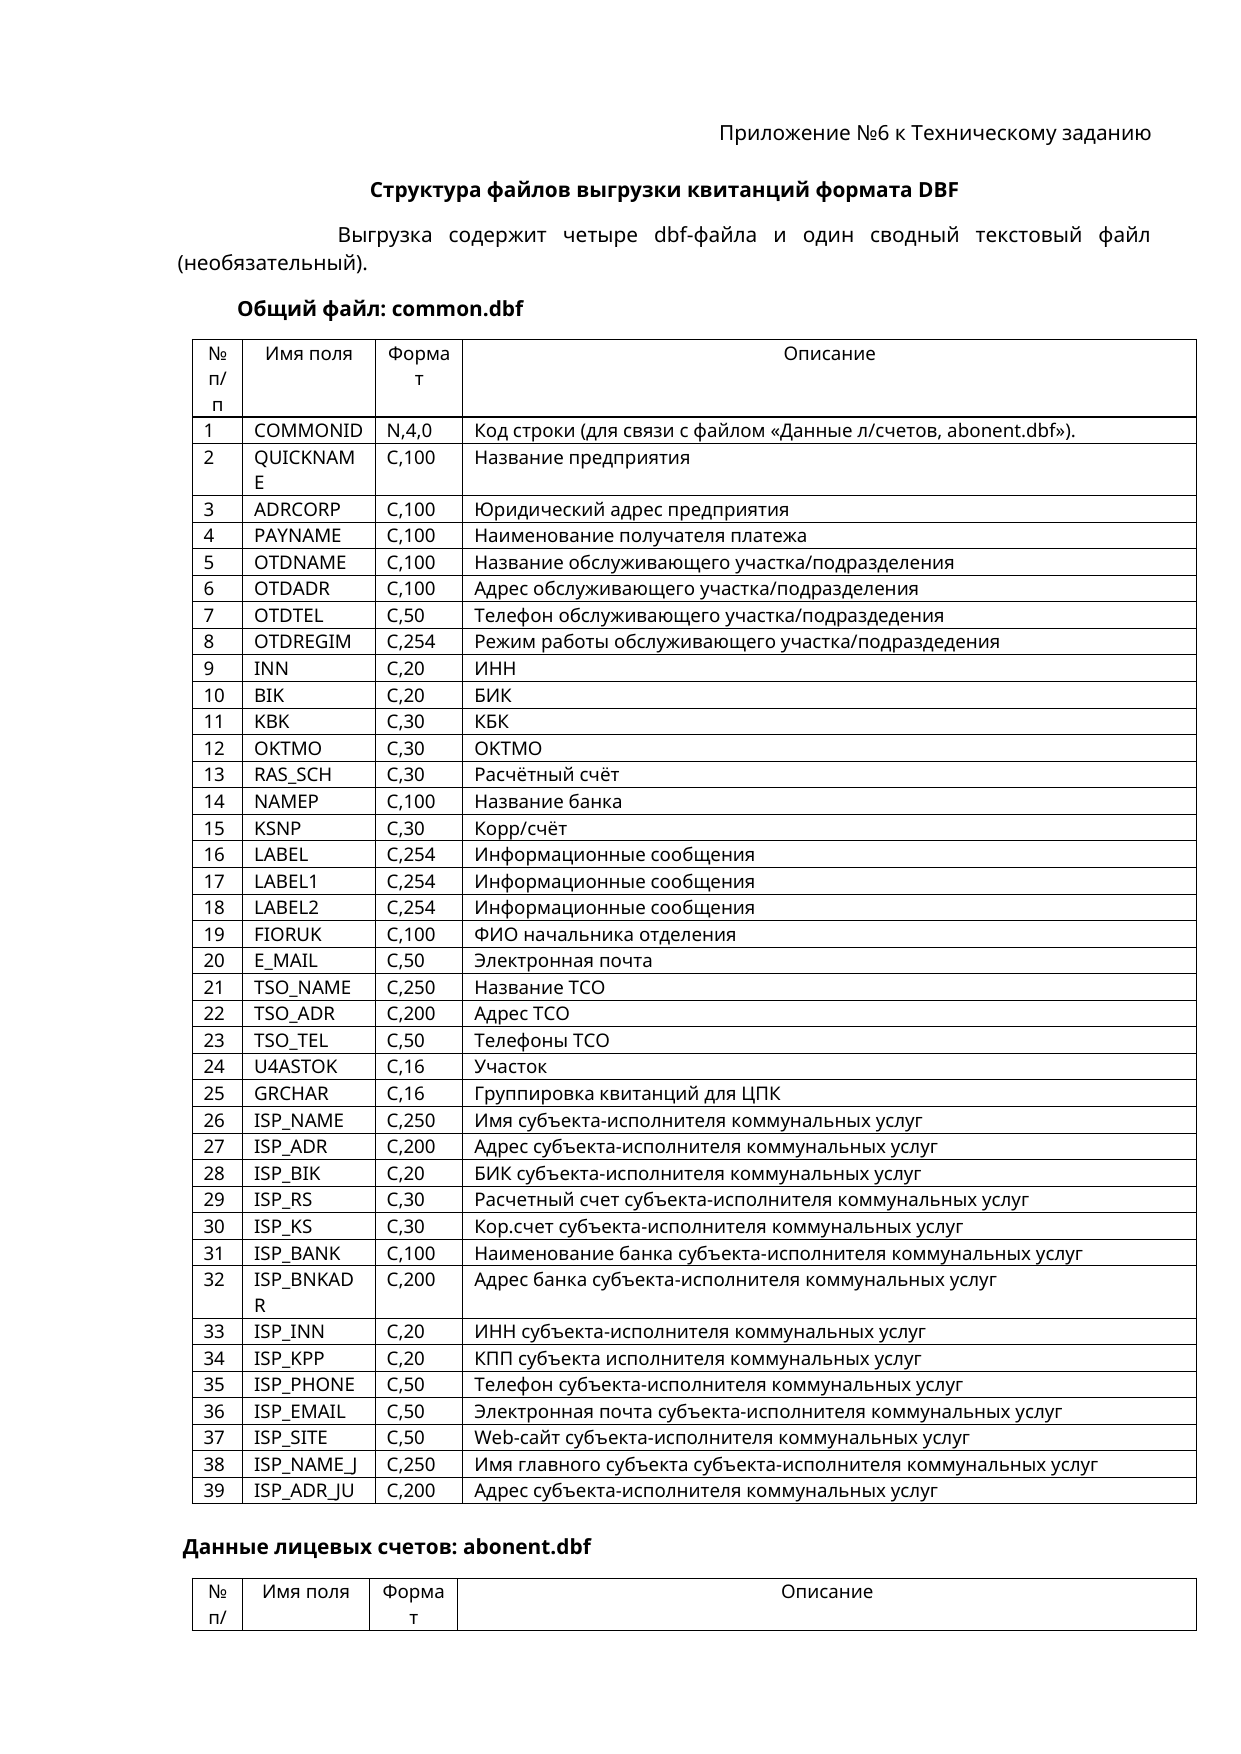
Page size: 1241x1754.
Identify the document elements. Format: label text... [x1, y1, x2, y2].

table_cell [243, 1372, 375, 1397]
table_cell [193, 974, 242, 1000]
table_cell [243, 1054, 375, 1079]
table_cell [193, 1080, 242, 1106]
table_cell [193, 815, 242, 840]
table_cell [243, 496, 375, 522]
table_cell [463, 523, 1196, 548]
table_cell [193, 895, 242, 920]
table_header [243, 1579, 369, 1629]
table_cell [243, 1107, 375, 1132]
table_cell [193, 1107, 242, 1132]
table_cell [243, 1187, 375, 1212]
text Данные лицевых счетов: abonent.dbf [177, 1532, 1152, 1561]
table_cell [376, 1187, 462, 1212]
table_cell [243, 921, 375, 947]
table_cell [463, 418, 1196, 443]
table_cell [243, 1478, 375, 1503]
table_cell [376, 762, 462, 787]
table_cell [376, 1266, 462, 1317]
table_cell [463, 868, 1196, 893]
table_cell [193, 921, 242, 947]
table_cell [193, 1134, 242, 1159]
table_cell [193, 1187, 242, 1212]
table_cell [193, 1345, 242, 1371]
text Выгрузка содержит четыре dbf-файла и один сводный текстовый файл (необязательный). [177, 220, 1152, 277]
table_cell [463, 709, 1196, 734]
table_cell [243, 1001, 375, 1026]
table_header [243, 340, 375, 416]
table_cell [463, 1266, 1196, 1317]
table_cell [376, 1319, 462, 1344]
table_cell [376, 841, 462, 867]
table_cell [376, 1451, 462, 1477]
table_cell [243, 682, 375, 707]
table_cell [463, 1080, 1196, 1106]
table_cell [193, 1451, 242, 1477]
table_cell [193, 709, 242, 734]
text Общий файл: common.dbf [177, 294, 1152, 322]
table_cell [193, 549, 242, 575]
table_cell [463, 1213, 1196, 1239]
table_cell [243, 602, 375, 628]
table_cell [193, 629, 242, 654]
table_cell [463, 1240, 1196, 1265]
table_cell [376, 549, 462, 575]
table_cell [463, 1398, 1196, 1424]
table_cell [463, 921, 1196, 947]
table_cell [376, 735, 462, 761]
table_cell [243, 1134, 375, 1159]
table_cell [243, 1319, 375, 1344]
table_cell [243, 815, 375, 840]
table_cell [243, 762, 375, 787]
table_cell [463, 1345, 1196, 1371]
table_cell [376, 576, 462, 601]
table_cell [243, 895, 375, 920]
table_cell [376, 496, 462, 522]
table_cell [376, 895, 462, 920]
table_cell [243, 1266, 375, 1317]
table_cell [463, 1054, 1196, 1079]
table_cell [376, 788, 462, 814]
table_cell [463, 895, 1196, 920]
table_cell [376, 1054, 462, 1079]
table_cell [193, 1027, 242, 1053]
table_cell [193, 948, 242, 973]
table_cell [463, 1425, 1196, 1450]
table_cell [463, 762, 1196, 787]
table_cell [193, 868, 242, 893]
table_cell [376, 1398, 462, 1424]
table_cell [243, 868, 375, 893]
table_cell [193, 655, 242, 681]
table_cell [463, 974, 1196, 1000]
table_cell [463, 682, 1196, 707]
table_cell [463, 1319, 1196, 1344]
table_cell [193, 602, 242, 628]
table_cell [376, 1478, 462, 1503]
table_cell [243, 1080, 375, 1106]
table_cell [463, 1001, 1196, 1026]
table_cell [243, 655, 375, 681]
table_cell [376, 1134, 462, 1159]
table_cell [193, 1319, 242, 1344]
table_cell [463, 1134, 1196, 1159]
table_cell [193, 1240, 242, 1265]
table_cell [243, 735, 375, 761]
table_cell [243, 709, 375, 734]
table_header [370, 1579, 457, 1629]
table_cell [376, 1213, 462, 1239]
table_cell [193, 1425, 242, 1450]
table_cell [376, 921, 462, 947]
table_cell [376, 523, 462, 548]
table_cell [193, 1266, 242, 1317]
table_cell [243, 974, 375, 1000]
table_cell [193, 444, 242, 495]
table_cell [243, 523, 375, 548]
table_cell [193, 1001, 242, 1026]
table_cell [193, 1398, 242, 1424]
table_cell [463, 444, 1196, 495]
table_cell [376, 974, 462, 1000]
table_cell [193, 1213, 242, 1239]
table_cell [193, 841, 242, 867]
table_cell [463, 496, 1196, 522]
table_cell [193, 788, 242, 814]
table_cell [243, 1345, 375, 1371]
text Приложение №6 к Техническому заданию [177, 118, 1152, 147]
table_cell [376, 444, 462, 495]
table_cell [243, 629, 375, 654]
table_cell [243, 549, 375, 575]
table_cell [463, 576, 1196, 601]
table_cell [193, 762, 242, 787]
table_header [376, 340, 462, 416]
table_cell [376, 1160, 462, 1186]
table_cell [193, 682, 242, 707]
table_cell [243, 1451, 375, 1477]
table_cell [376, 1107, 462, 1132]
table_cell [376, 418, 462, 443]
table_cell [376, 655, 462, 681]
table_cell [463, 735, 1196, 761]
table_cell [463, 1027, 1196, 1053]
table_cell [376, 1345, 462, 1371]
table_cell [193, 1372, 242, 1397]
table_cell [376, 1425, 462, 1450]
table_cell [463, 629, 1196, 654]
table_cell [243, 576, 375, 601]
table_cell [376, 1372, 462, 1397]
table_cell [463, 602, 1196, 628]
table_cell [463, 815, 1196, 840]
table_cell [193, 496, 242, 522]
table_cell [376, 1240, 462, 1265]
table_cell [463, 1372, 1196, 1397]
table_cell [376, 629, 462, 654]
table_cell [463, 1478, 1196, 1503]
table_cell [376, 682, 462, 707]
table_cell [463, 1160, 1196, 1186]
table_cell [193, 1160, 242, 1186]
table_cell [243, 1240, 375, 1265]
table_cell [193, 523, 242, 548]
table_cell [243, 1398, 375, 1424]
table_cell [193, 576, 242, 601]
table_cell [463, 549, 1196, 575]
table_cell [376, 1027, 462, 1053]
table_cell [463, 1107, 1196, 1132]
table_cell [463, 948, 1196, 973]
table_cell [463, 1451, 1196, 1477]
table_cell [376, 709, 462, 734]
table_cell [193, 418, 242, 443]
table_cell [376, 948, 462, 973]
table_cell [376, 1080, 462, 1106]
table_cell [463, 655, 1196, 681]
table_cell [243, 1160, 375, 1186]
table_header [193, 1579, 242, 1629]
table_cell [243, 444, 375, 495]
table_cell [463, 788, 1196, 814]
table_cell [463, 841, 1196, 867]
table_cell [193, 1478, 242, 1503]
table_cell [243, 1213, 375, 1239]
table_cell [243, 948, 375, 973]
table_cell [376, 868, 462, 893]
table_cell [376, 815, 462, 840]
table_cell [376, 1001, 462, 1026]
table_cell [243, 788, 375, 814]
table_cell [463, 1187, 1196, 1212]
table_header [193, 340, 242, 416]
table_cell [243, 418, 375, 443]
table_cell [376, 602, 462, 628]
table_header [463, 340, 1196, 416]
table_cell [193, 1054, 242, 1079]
text Структура файлов выгрузки квитанций формата DBF [177, 175, 1152, 203]
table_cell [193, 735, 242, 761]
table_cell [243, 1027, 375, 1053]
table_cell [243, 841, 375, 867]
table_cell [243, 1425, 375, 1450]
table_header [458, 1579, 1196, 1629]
